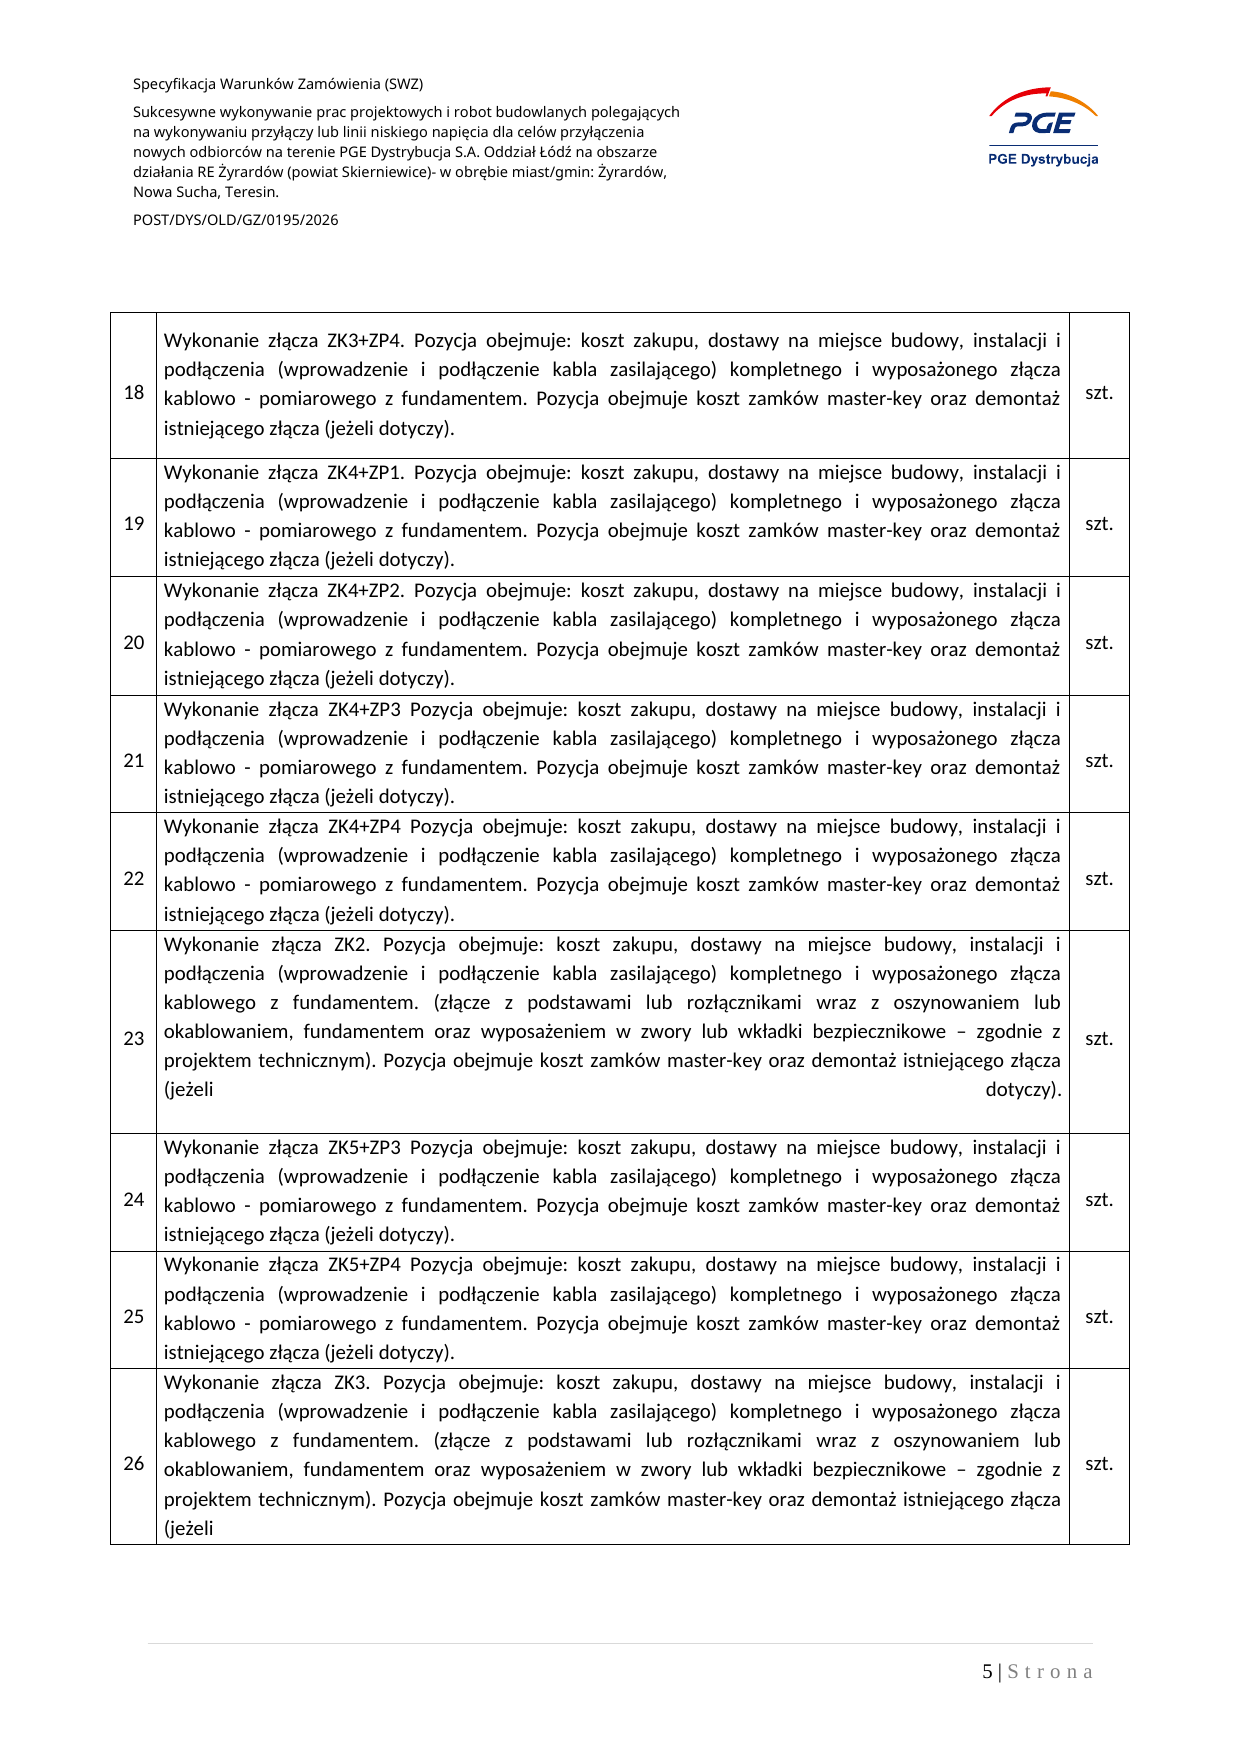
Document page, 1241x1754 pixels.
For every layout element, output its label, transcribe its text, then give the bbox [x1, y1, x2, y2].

table_cell 24 [111, 1134, 156, 1251]
table_cell 19 [111, 459, 156, 576]
table_cell 21 [111, 696, 156, 812]
table_cell Wykonanie złącza ZK5+ZP4 Pozycja obejmuje: koszt zakupu, dostawy na miejsce budowy, instalacji i podłączenia (wprowadzenie i podłączenie kabla zasilającego) kompletnego i wyposażonego złącza kablowo - pomiarowego z fundamentem. Pozycja obejmuje koszt zamków master-key oraz demontaż istniejącego złącza (jeżeli dotyczy). [157, 1252, 1069, 1368]
table_cell szt. [1070, 1134, 1129, 1251]
table_cell szt. [1070, 931, 1129, 1133]
table_cell Wykonanie złącza ZK3+ZP4. Pozycja obejmuje: koszt zakupu, dostawy na miejsce budowy, instalacji i podłączenia (wprowadzenie i podłączenie kabla zasilającego) kompletnego i wyposażonego złącza kablowo - pomiarowego z fundamentem. Pozycja obejmuje koszt zamków master-key oraz demontaż istniejącego złącza (jeżeli dotyczy). [157, 313, 1069, 458]
table_cell Wykonanie złącza ZK4+ZP3 Pozycja obejmuje: koszt zakupu, dostawy na miejsce budowy, instalacji i podłączenia (wprowadzenie i podłączenie kabla zasilającego) kompletnego i wyposażonego złącza kablowo - pomiarowego z fundamentem. Pozycja obejmuje koszt zamków master-key oraz demontaż istniejącego złącza (jeżeli dotyczy). [157, 696, 1069, 812]
table_cell Wykonanie złącza ZK4+ZP2. Pozycja obejmuje: koszt zakupu, dostawy na miejsce budowy, instalacji i podłączenia (wprowadzenie i podłączenie kabla zasilającego) kompletnego i wyposażonego złącza kablowo - pomiarowego z fundamentem. Pozycja obejmuje koszt zamków master-key oraz demontaż istniejącego złącza (jeżeli dotyczy). [157, 577, 1069, 695]
table_cell szt. [1070, 577, 1129, 695]
table_cell Wykonanie złącza ZK4+ZP4 Pozycja obejmuje: koszt zakupu, dostawy na miejsce budowy, instalacji i podłączenia (wprowadzenie i podłączenie kabla zasilającego) kompletnego i wyposażonego złącza kablowo - pomiarowego z fundamentem. Pozycja obejmuje koszt zamków master-key oraz demontaż istniejącego złącza (jeżeli dotyczy). [157, 813, 1069, 930]
table_cell Wykonanie złącza ZK2. Pozycja obejmuje: koszt zakupu, dostawy na miejsce budowy, instalacji i podłączenia (wprowadzenie i podłączenie kabla zasilającego) kompletnego i wyposażonego złącza kablowego z fundamentem. (złącze z podstawami lub rozłącznikami wraz z oszynowaniem lub okablowaniem, fundamentem oraz wyposażeniem w zwory lub wkładki bezpiecznikowe – zgodnie z projektem technicznym). Pozycja obejmuje koszt zamków master-key oraz demontaż istniejącego złącza (jeżeli dotyczy). [157, 931, 1069, 1133]
table_cell szt. [1070, 1369, 1129, 1544]
table_cell Wykonanie złącza ZK4+ZP1. Pozycja obejmuje: koszt zakupu, dostawy na miejsce budowy, instalacji i podłączenia (wprowadzenie i podłączenie kabla zasilającego) kompletnego i wyposażonego złącza kablowo - pomiarowego z fundamentem. Pozycja obejmuje koszt zamków master-key oraz demontaż istniejącego złącza (jeżeli dotyczy). [157, 459, 1069, 576]
table_cell 22 [111, 813, 156, 930]
table_cell szt. [1070, 1252, 1129, 1368]
table_cell Wykonanie złącza ZK5+ZP3 Pozycja obejmuje: koszt zakupu, dostawy na miejsce budowy, instalacji i podłączenia (wprowadzenie i podłączenie kabla zasilającego) kompletnego i wyposażonego złącza kablowo - pomiarowego z fundamentem. Pozycja obejmuje koszt zamków master-key oraz demontaż istniejącego złącza (jeżeli dotyczy). [157, 1134, 1069, 1251]
table_cell Wykonanie złącza ZK3. Pozycja obejmuje: koszt zakupu, dostawy na miejsce budowy, instalacji i podłączenia (wprowadzenie i podłączenie kabla zasilającego) kompletnego i wyposażonego złącza kablowego z fundamentem. (złącze z podstawami lub rozłącznikami wraz z oszynowaniem lub okablowaniem, fundamentem oraz wyposażeniem w zwory lub wkładki bezpiecznikowe – zgodnie z projektem technicznym). Pozycja obejmuje koszt zamków master-key oraz demontaż istniejącego złącza (jeżeli [157, 1369, 1069, 1544]
table_cell 25 [111, 1252, 156, 1368]
table_cell szt. [1070, 696, 1129, 812]
table_cell 26 [111, 1369, 156, 1544]
table_cell 20 [111, 577, 156, 695]
table_cell 23 [111, 931, 156, 1133]
table_cell szt. [1070, 313, 1129, 458]
table_cell szt. [1070, 459, 1129, 576]
table_cell szt. [1070, 813, 1129, 930]
table_cell 18 [111, 313, 156, 458]
